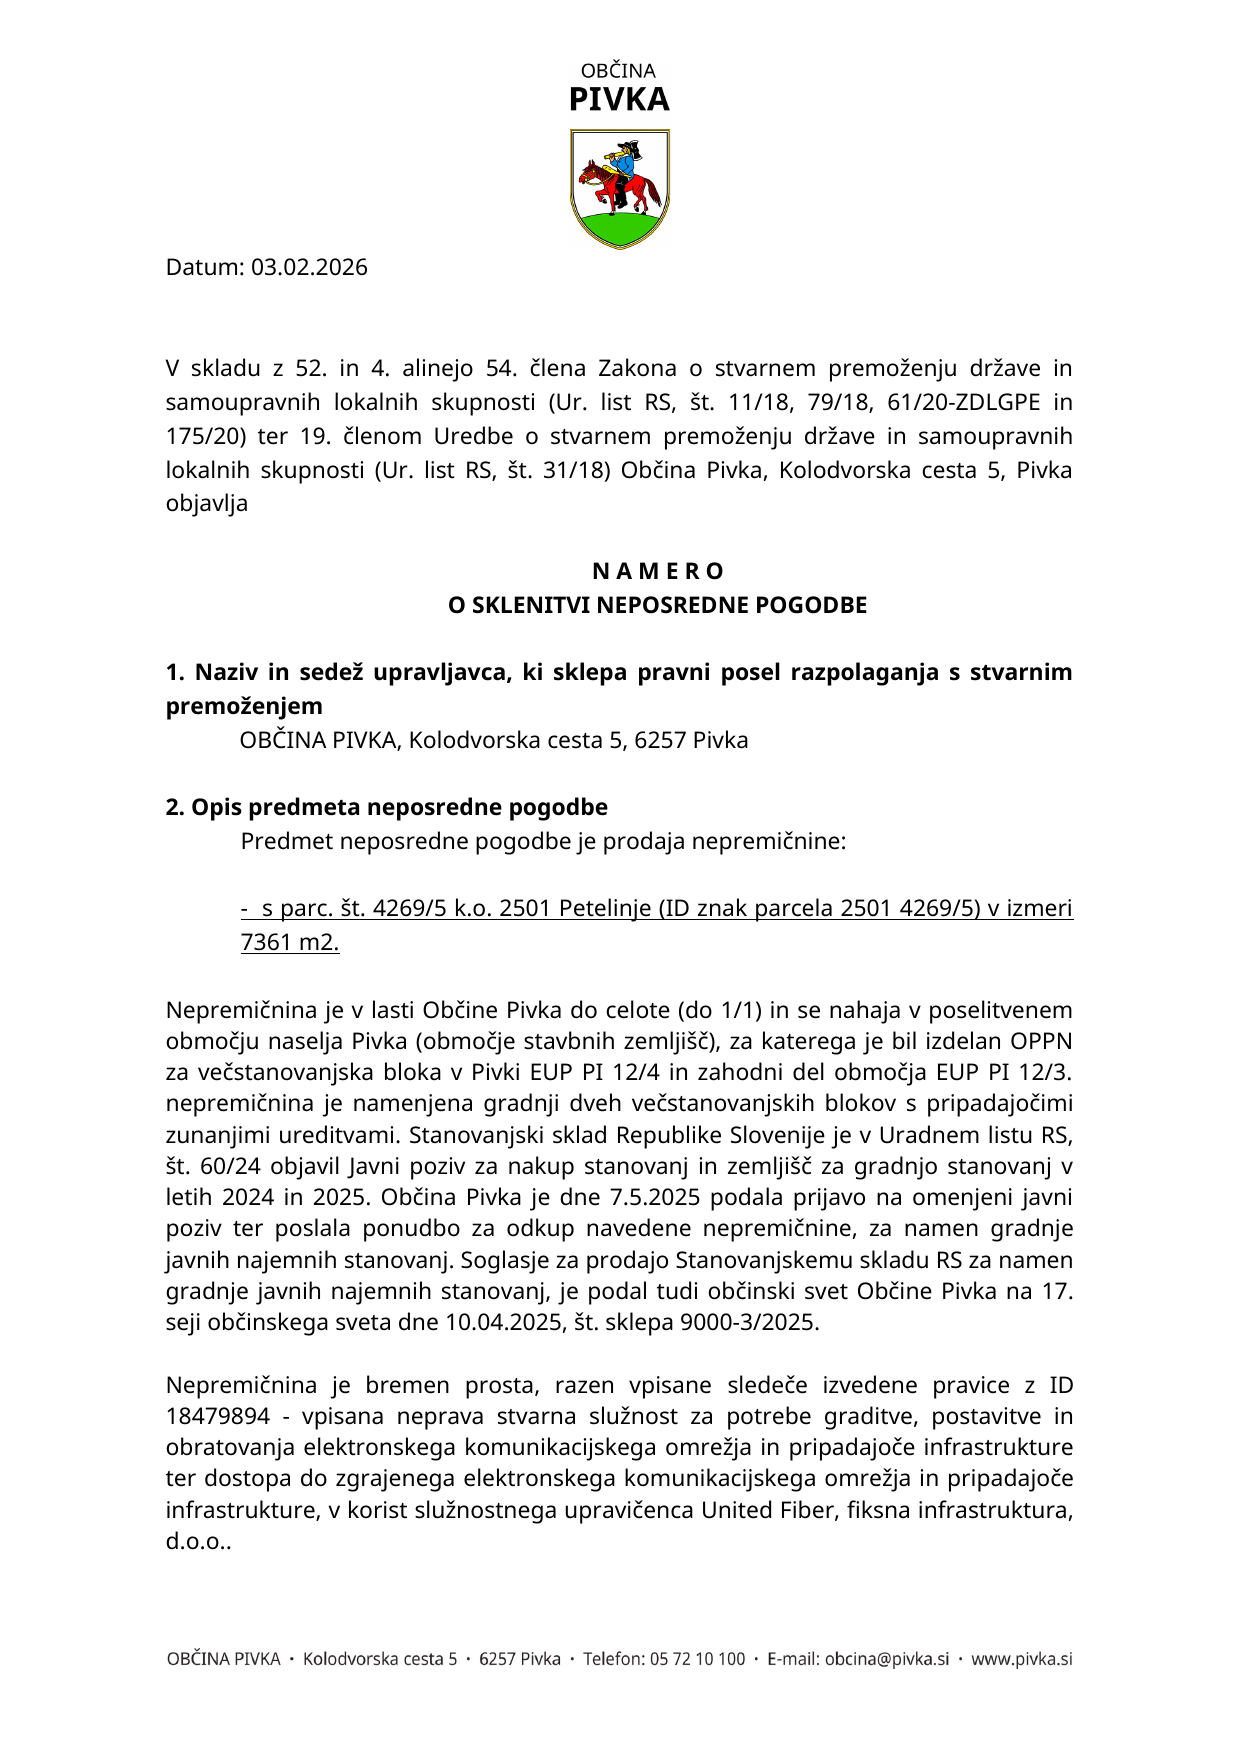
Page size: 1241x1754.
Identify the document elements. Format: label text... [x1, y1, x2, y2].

text Nepremičnina je bremen prosta, razen vpisane sledeče izvedene pravice z ID 18479894 - vpisana neprava stvarna služnost za potrebe graditve, postavitve in obratovanja elektronskega komunikacijskega omrežja in pripadajoče infrastrukture ter dostopa do zgrajenega elektronskega komunikacijskega omrežja in pripadajoče infrastrukture, v korist služnostnega upravičenca United Fiber, fiksna infrastruktura, d.o.o.. [165, 1368, 1075, 1556]
text Nepremičnina je v lasti Občine Pivka do celote (do 1/1) in se nahaja v poselitvenem območju naselja Pivka (območje stavbnih zemljišč), za katerega je bil izdelan OPPN za večstanovanjska bloka v Pivki EUP PI 12/4 in zahodni del območja EUP PI 12/3. nepremičnina je namenjena gradnji dveh večstanovanjskih blokov s pripadajočimi zunanjimi ureditvami. Stanovanjski sklad Republike Slovenije je v Uradnem listu RS, št. 60/24 objavil Javni poziv za nakup stanovanj in zemljišč za gradnjo stanovanj v letih 2024 in 2025. Občina Pivka je dne 7.5.2025 podala prijavo na omenjeni javni poziv ter poslala ponudbo za odkup navedene nepremičnine, za namen gradnje javnih najemnih stanovanj. Soglasje za prodajo Stanovanjskemu skladu RS za namen gradnje javnih najemnih stanovanj, je podal tudi občinski svet Občine Pivka na 17. seji občinskega sveta dne 10.04.2025, št. sklepa 9000-3/2025. [165, 993, 1075, 1337]
text 1. Naziv in sedež upravljavca, ki sklepa pravni posel razpolaganja s stvarnim premoženjem [165, 656, 1075, 721]
text Predmet neposredne pogodbe je prodaja nepremičnine: [240, 825, 1075, 856]
text O SKLENITVI NEPOSREDNE POGODBE [240, 588, 1075, 620]
picture [570, 59, 671, 251]
picture [165, 1648, 1075, 1669]
text V skladu z 52. in 4. alinejo 54. člena Zakona o stvarnem premoženju države in samoupravnih lokalnih skupnosti (Ur. list RS, št. 11/18, 79/18, 61/20-ZDLGPE in 175/20) ter 19. členom Uredbe o stvarnem premoženju države in samoupravnih lokalnih skupnosti (Ur. list RS, št. 31/18) Občina Pivka, Kolodvorska cesta 5, Pivka objavlja [165, 352, 1075, 518]
text N A M E R O [240, 555, 1075, 586]
text 2. Opis predmeta neposredne pogodbe [165, 791, 1075, 822]
text OBČINA PIVKA, Kolodvorska cesta 5, 6257 Pivka [165, 723, 1075, 755]
text - s parc. št. 4269/5 k.o. 2501 Petelinje (ID znak parcela 2501 4269/5) v izmeri 7361 m2. [240, 892, 1075, 957]
text Datum: 03.02.2026 [165, 251, 1075, 282]
